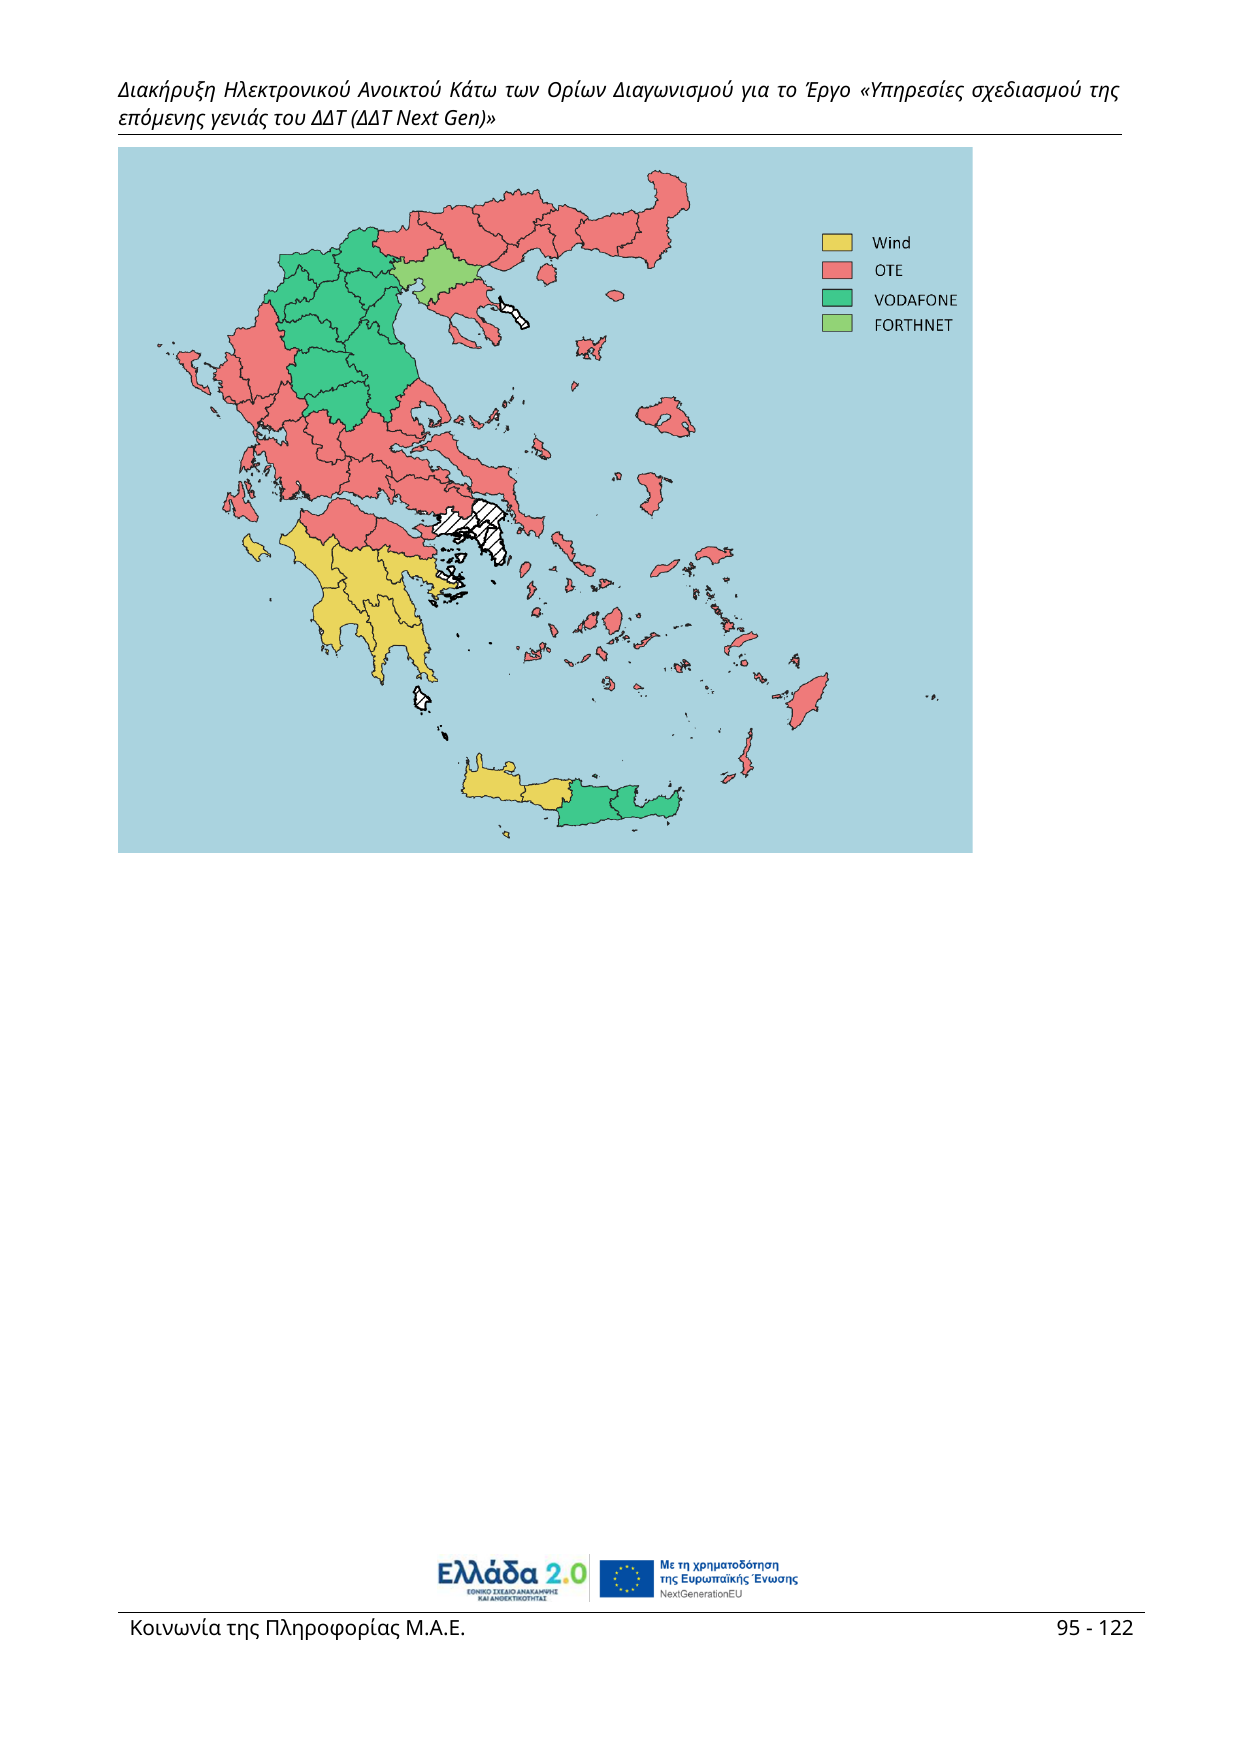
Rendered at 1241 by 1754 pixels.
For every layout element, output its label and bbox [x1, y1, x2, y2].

picture [118, 147, 973, 853]
picture [437, 1554, 804, 1602]
